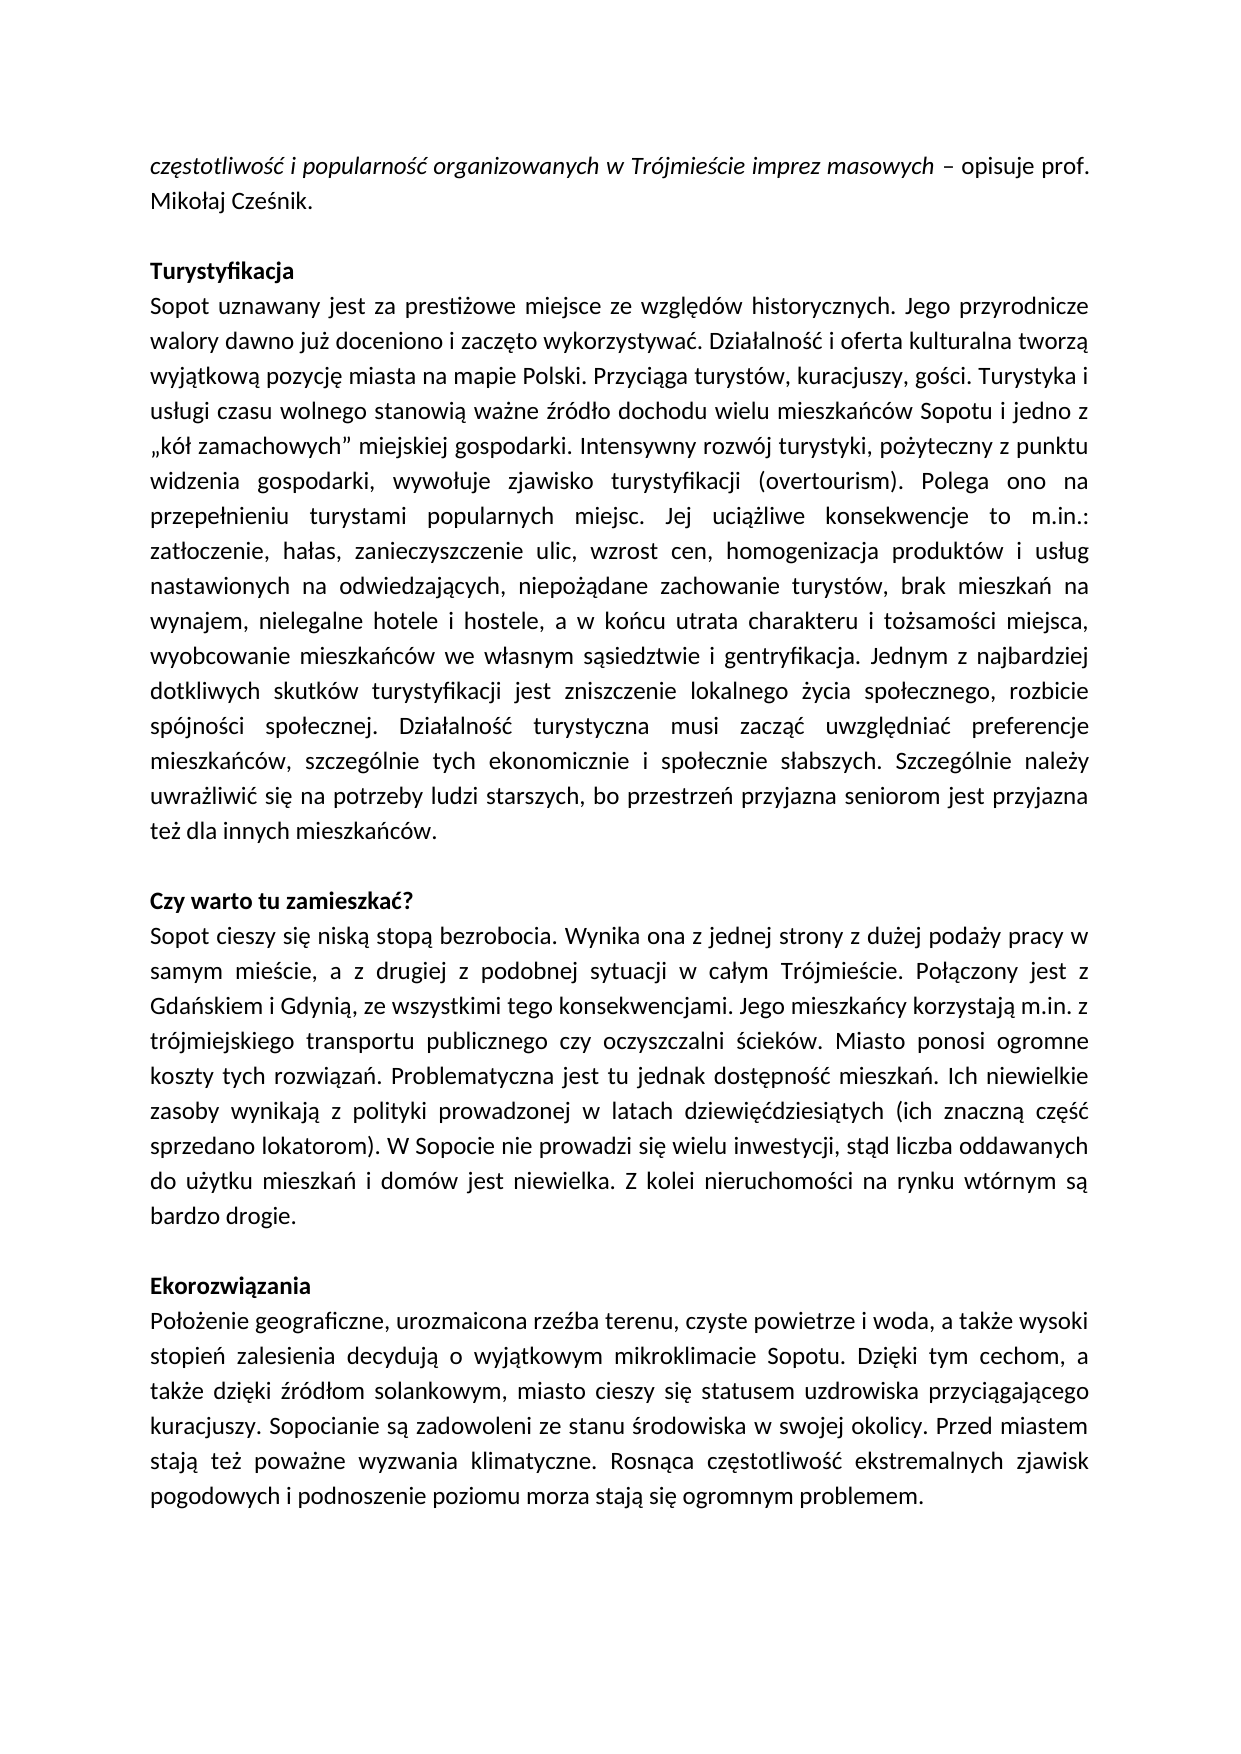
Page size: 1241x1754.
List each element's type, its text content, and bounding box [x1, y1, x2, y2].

text Sopot cieszy się niską stopą bezrobocia. Wynika ona z jednej strony z dużej podaży pracy w samym mieście, a z drugiej z podobnej sytuacji w całym Trójmieście. Połączony jest z Gdańskiem i Gdynią, ze wszystkimi tego konsekwencjami. Jego mieszkańcy korzystają m.in. z trójmiejskiego transportu publicznego czy oczyszczalni ścieków. Miasto ponosi ogromne koszty tych rozwiązań. Problematyczna jest tu jednak dostępność mieszkań. Ich niewielkie zasoby wynikają z polityki prowadzonej w latach dziewięćdziesiątych (ich znaczną część sprzedano lokatorom). W Sopocie nie prowadzi się wielu inwestycji, stąd liczba oddawanych do użytku mieszkań i domów jest niewielka. Z kolei nieruchomości na rynku wtórnym są bardzo drogie. [150, 920, 1090, 1231]
text Turystyfikacja [150, 255, 1090, 286]
text Ekorozwiązania [150, 1270, 1090, 1301]
text Sopot uznawany jest za prestiżowe miejsce ze względów historycznych. Jego przyrodnicze walory dawno już doceniono i zaczęto wykorzystywać. Działalność i oferta kulturalna tworzą wyjątkową pozycję miasta na mapie Polski. Przyciąga turystów, kuracjuszy, gości. Turystyka i usługi czasu wolnego stanowią ważne źródło dochodu wielu mieszkańców Sopotu i jedno z „kół zamachowych” miejskiej gospodarki. Intensywny rozwój turystyki, pożyteczny z punktu widzenia gospodarki, wywołuje zjawisko turystyfikacji (overtourism). Polega ono na przepełnieniu turystami popularnych miejsc. Jej uciążliwe konsekwencje to m.in.: zatłoczenie, hałas, zanieczyszczenie ulic, wzrost cen, homogenizacja produktów i usług nastawionych na odwiedzających, niepożądane zachowanie turystów, brak mieszkań na wynajem, nielegalne hotele i hostele, a w końcu utrata charakteru i tożsamości miejsca, wyobcowanie mieszkańców we własnym sąsiedztwie i gentryfikacja. Jednym z najbardziej dotkliwych skutków turystyfikacji jest zniszczenie lokalnego życia społecznego, rozbicie spójności społecznej. Działalność turystyczna musi zacząć uwzględniać preferencje mieszkańców, szczególnie tych ekonomicznie i społecznie słabszych. Szczególnie należy uwrażliwić się na potrzeby ludzi starszych, bo przestrzeń przyjazna seniorom jest przyjazna też dla innych mieszkańców. [150, 290, 1090, 846]
text Położenie geograficzne, urozmaicona rzeźba terenu, czyste powietrze i woda, a także wysoki stopień zalesienia decydują o wyjątkowym mikroklimacie Sopotu. Dzięki tym cechom, a także dzięki źródłom solankowym, miasto cieszy się statusem uzdrowiska przyciągającego kuracjuszy. Sopocianie są zadowoleni ze stanu środowiska w swojej okolicy. Przed miastem stają też poważne wyzwania klimatyczne. Rosnąca częstotliwość ekstremalnych zjawisk pogodowych i podnoszenie poziomu morza stają się ogromnym problemem. [150, 1305, 1090, 1511]
text Czy warto tu zamieszkać? [150, 885, 1090, 916]
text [150, 150, 1090, 216]
